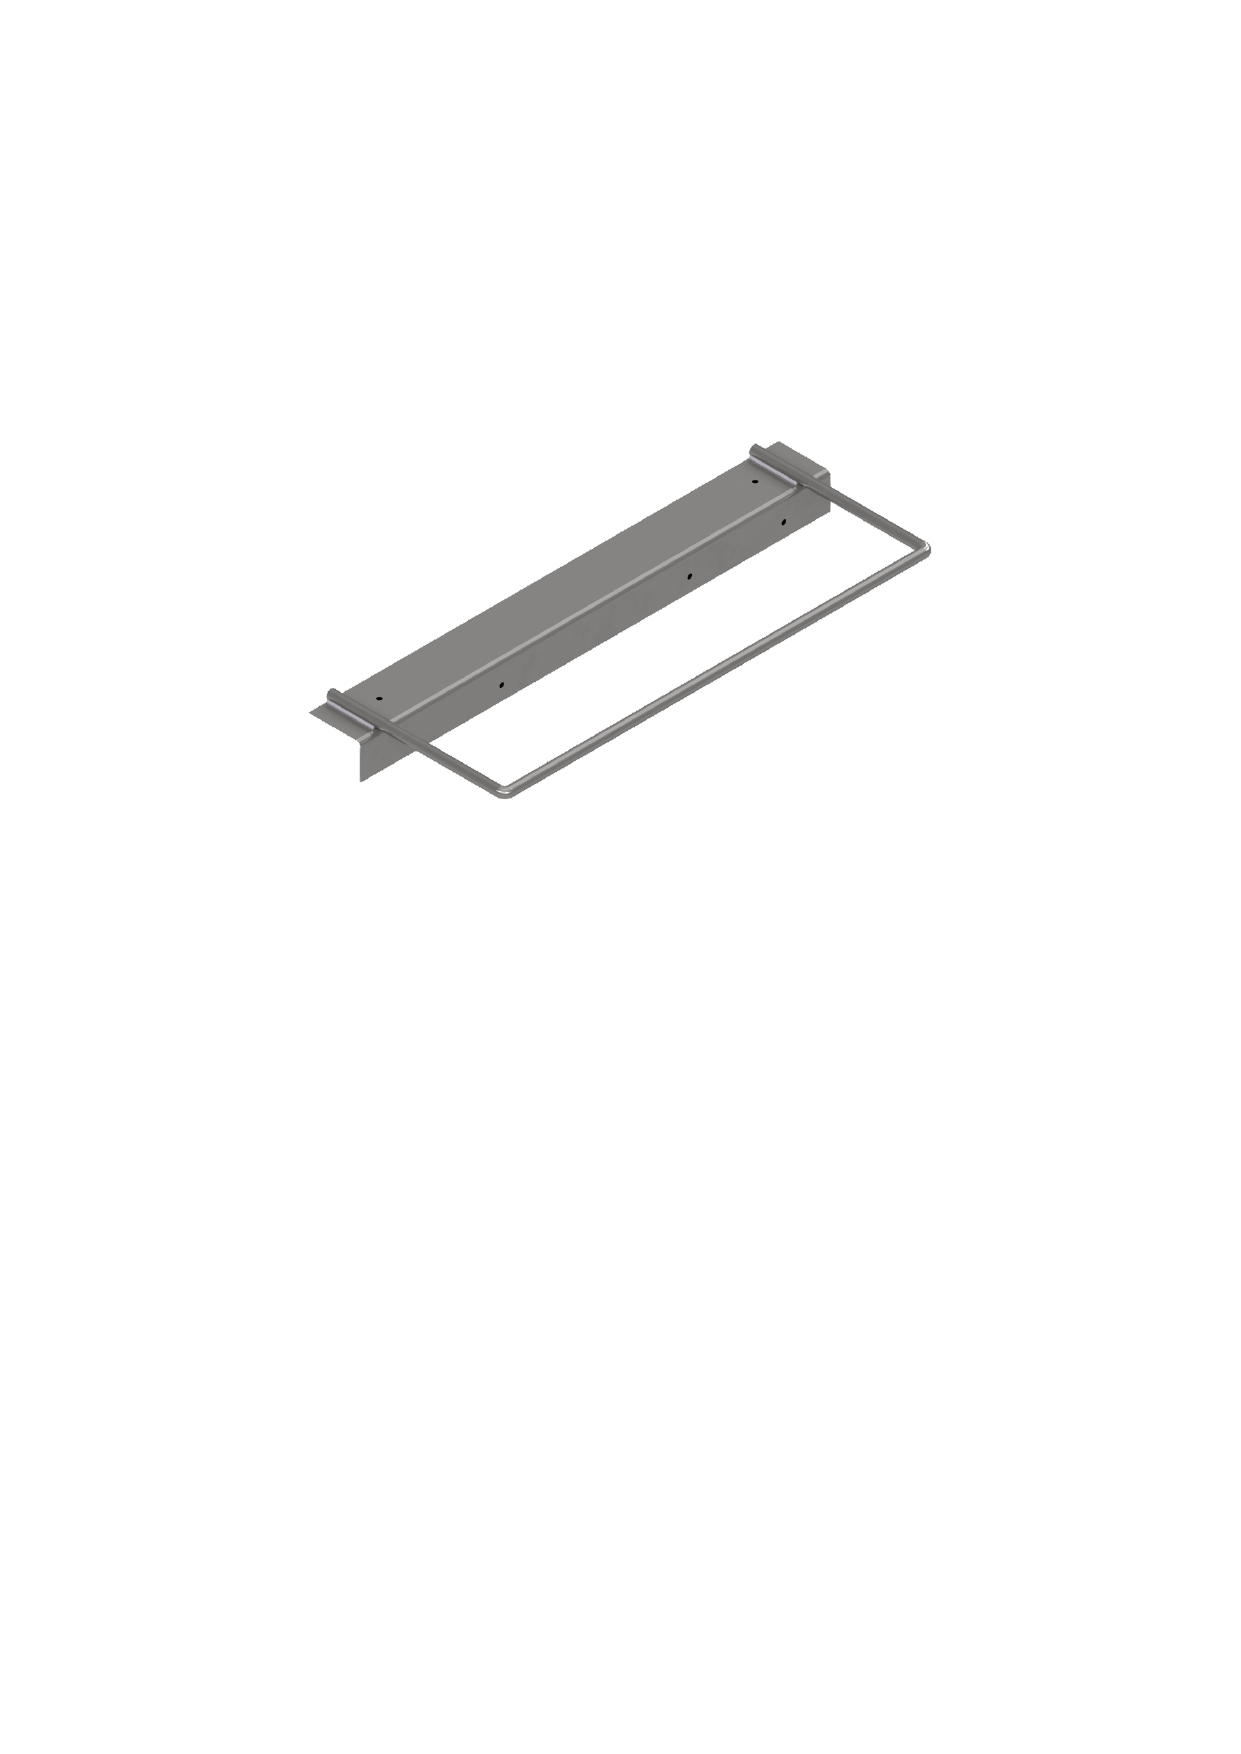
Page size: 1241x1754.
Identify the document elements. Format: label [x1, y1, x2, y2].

picture [147, 147, 1093, 1093]
